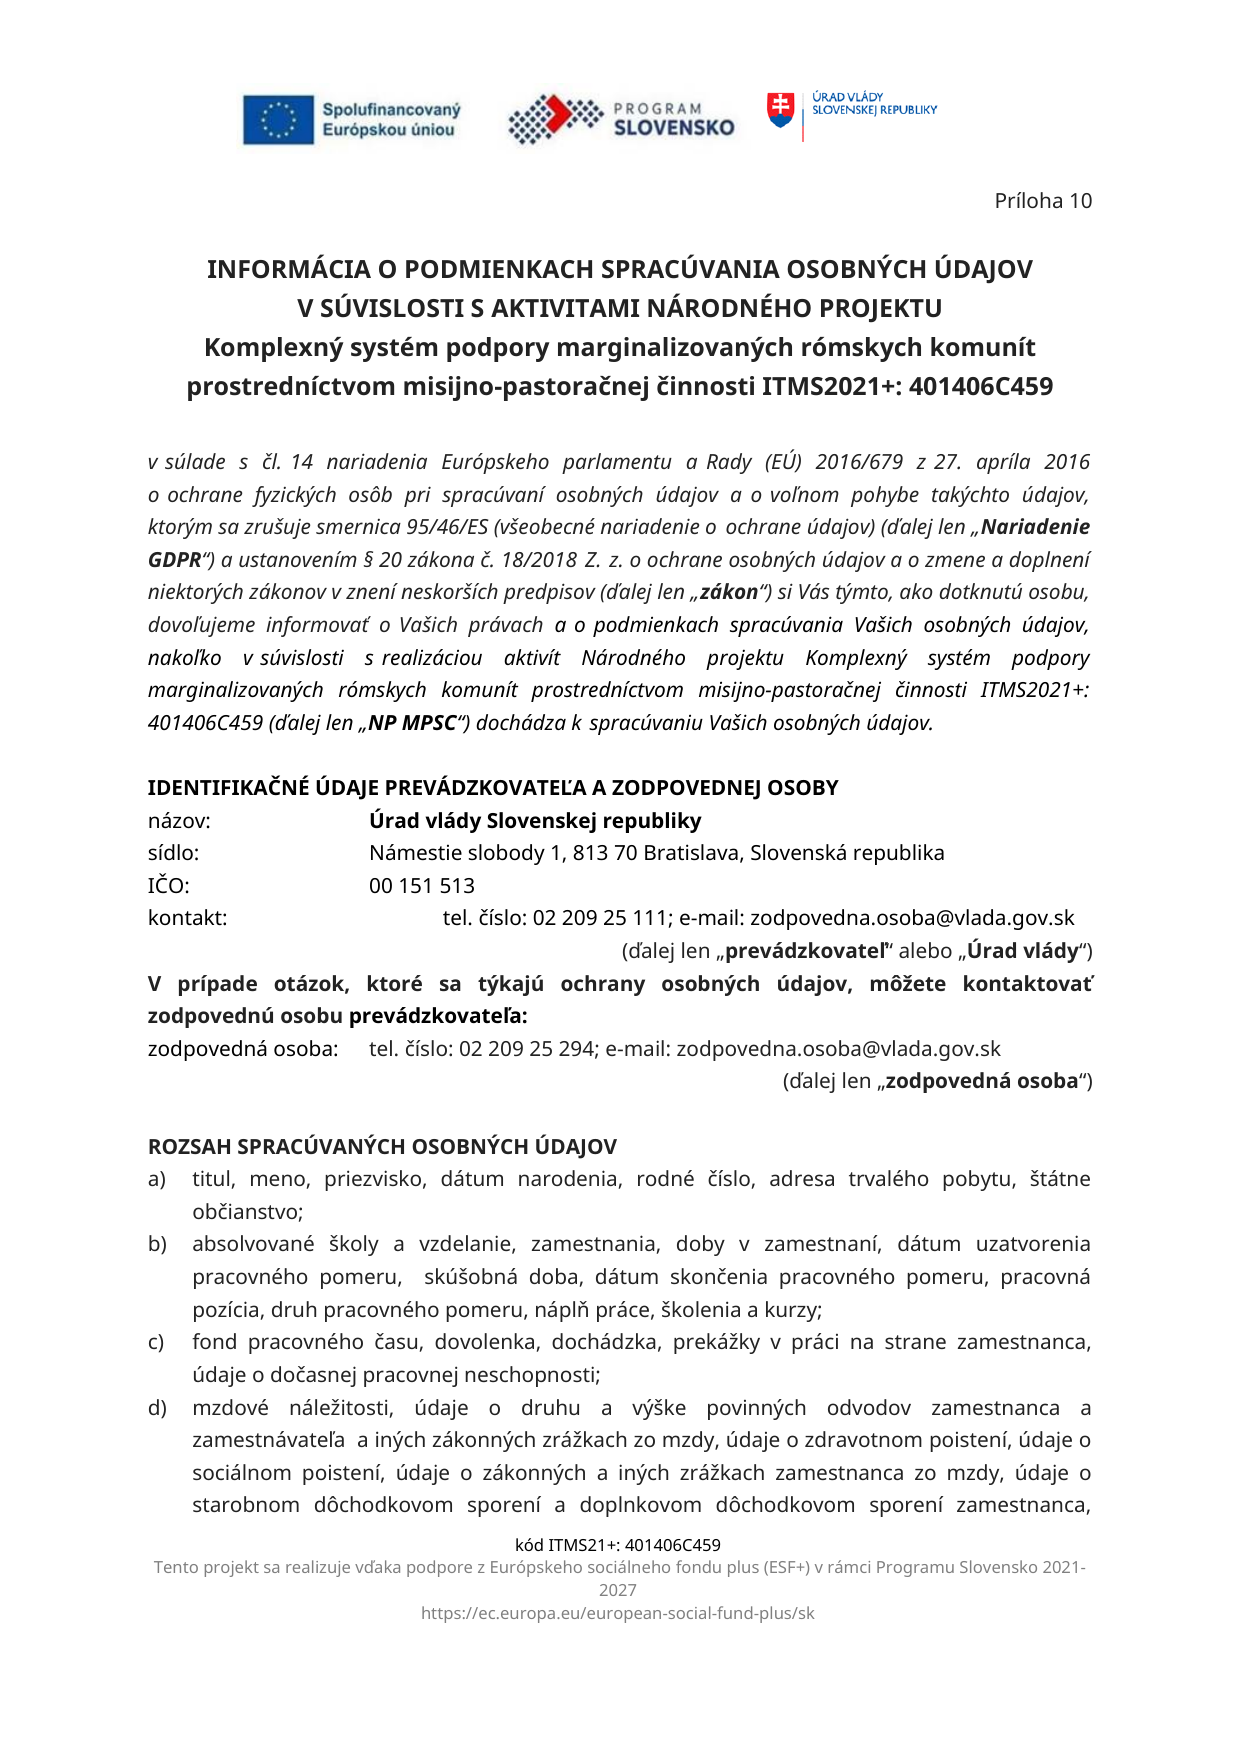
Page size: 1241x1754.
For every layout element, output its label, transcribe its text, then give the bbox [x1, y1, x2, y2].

text (ďalej len „prevádzkovateľ“ alebo „Úrad vlády“) [148, 936, 1093, 964]
text a) titul, meno, priezvisko, dátum narodenia, rodné číslo, adresa trvalého pobytu, štátne občianstvo; [148, 1164, 1093, 1225]
text v súlade s čl. 14 nariadenia Európskeho parlamentu a Rady (EÚ) 2016/679 z 27. apríla 2016 o ochrane fyzických osôb pri spracúvaní osobných údajov a o voľnom pohybe takýchto údajov, ktorým sa zrušuje smernica 95/46/ES (všeobecné nariadenie o ochrane údajov) (ďalej len „Nariadenie GDPR“) a ustanovením § 20 zákona č. 18/2018 Z. z. o ochrane osobných údajov a o zmene a doplnení niektorých zákonov v znení neskorších predpisov (ďalej len „zákon“) si Vás týmto, ako dotknutú osobu, dovoľujeme informovať o Vašich právach a o podmienkach spracúvania Vašich osobných údajov, nakoľko v súvislosti s realizáciou aktivít Národného projektu Komplexný systém podpory marginalizovaných rómskych komunít prostredníctvom misijno-pastoračnej činnosti ITMS2021+: 401406C459 (ďalej len „NP MPSC“) dochádza k spracúvaniu Vašich osobných údajov. [148, 447, 1093, 736]
text INFORMÁCIA O PODMIENKACH SPRACÚVANIA OSOBNÝCH ÚDAJOV V SÚVISLOSTI S AKTIVITAMI NÁRODNÉHO PROJEKTU [148, 251, 1093, 324]
text kontakt: tel. číslo: 02 209 25 111; e-mail: zodpovedna.osoba@vlada.gov.sk [148, 903, 1093, 932]
text názov: Úrad vlády Slovenskej republiky [148, 806, 1093, 834]
picture [236, 73, 1079, 154]
text Komplexný systém podpory marginalizovaných rómskych komunít prostredníctvom misijno-pastoračnej činnosti ITMS2021+: 401406C459 [148, 329, 1093, 403]
text IDENTIFIKAČNÉ ÚDAJE PREVÁDZKOVATEĽA A ZODPOVEDNEJ OSOBY [148, 773, 1093, 802]
text (ďalej len „zodpovedná osoba“) [148, 1067, 1093, 1095]
text ROZSAH SPRACÚVANÝCH OSOBNÝCH ÚDAJOV [148, 1132, 1093, 1160]
text IČO: 00 151 513 [148, 871, 1093, 899]
text V prípade otázok, ktoré sa týkajú ochrany osobných údajov, môžete kontaktovať zodpovednú osobu prevádzkovateľa: [148, 969, 1093, 1030]
text zodpovedná osoba: tel. číslo: 02 209 25 294; e-mail: zodpovedna.osoba@vlada.gov.sk [148, 1034, 1093, 1062]
text b) absolvované školy a vzdelanie, zamestnania, doby v zamestnaní, dátum uzatvorenia pracovného pomeru, skúšobná doba, dátum skončenia pracovného pomeru, pracovná pozícia, druh pracovného pomeru, náplň práce, školenia a kurzy; [148, 1229, 1093, 1323]
text sídlo: Námestie slobody 1, 813 70 Bratislava, Slovenská republika [148, 838, 1093, 867]
text c) fond pracovného času, dovolenka, dochádzka, prekážky v práci na strane zamestnanca, údaje o dočasnej pracovnej neschopnosti; [148, 1327, 1093, 1388]
text Príloha 10 [148, 186, 1093, 214]
